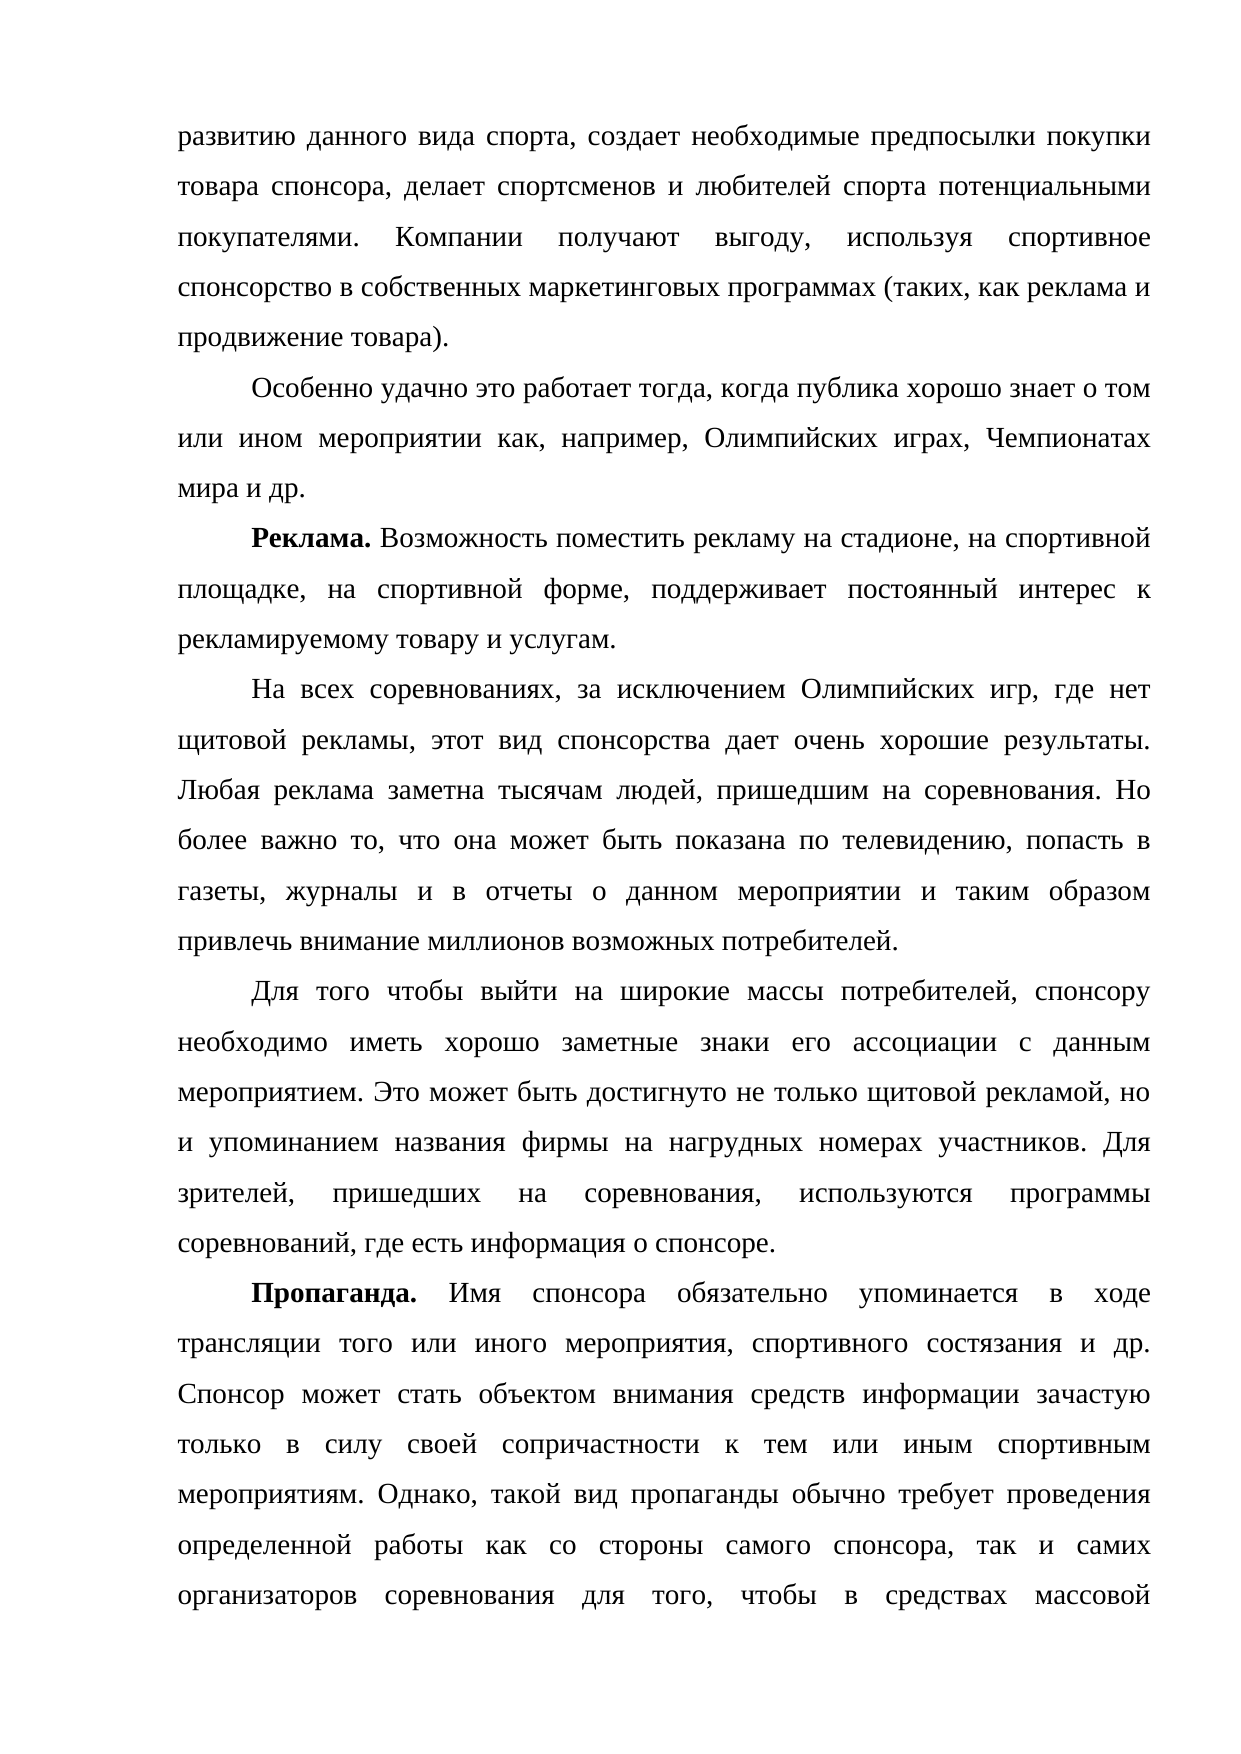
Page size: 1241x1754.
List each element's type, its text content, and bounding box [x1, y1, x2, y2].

text На всех соревнованиях, за исключением Олимпийских игр, где нет щитовой рекламы, этот вид спонсорства дает очень хорошие результаты. Любая реклама заметна тысячам людей, пришедшим на соревнования. Но более важно то, что она может быть показана по телевидению, попасть в газеты, журналы и в отчеты о данном мероприятии и таким образом привлечь внимание миллионов возможных потребителей. [177, 672, 1152, 957]
text Особенно удачно это работает тогда, когда публика хорошо знает о том или ином мероприятии как, например, Олимпийских играх, Чемпионатах мира и др. [177, 370, 1152, 504]
text Реклама. Возможность поместить рекламу на стадионе, на спортивной площадке, на спортивной форме, поддерживает постоянный интерес к рекламируемому товару и услугам. [177, 521, 1152, 655]
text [177, 118, 1152, 353]
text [177, 1275, 1152, 1611]
text Для того чтобы выйти на широкие массы потребителей, спонсору необходимо иметь хорошо заметные знаки его ассоциации с данным мероприятием. Это может быть достигнуто не только щитовой рекламой, но и упоминанием названия фирмы на нагрудных номерах участников. Для зрителей, пришедших на соревнования, используются программы соревнований, где есть информация о спонсоре. [177, 973, 1152, 1258]
